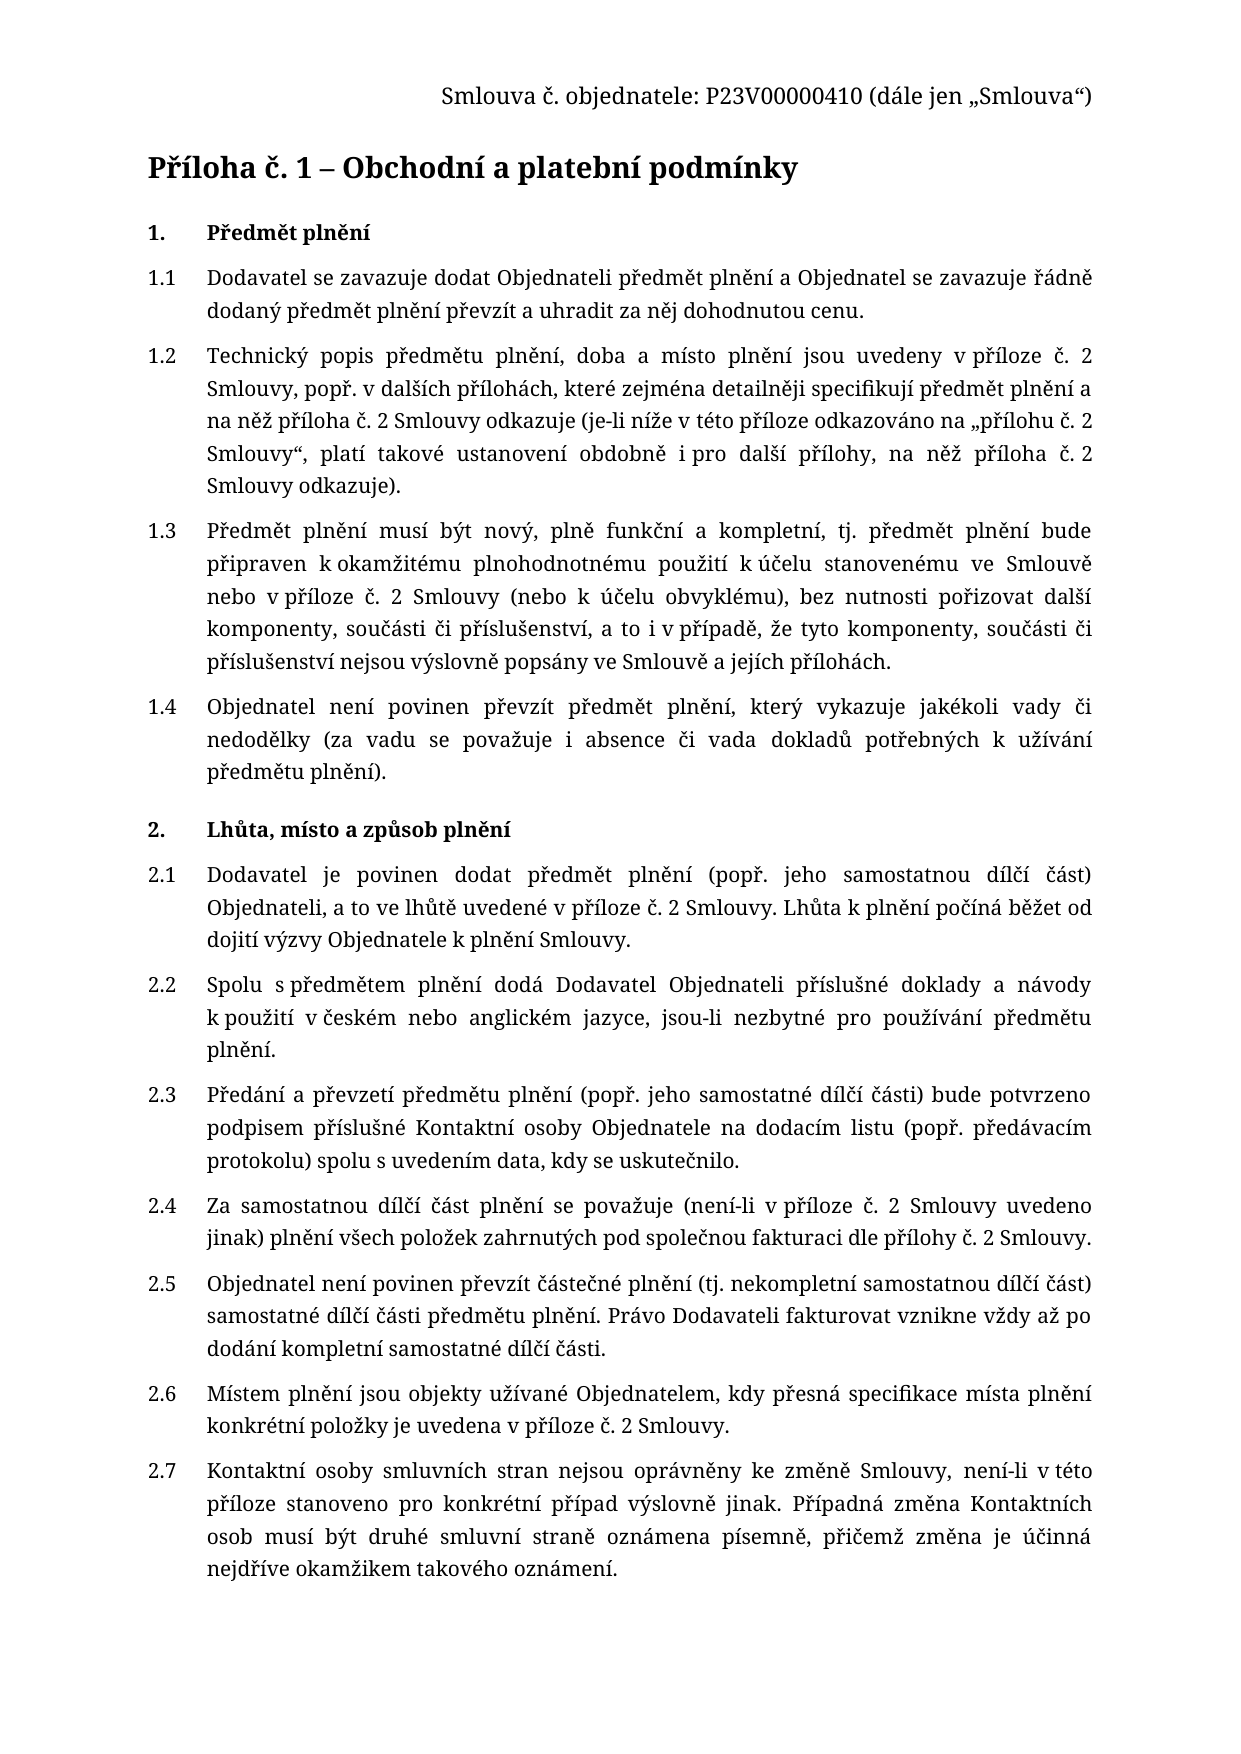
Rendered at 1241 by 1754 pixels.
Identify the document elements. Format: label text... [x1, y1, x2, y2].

list Technický popis předmětu plnění, doba a místo plnění jsou uvedeny v příloze č. 2 Smlouvy, popř. v dalších přílohách, které zejména detailněji specifikují předmět plnění a na něž příloha č. 2 Smlouvy odkazuje (je-li níže v této příloze odkazováno na „přílohu č. 2 Smlouvy“, platí takové ustanovení obdobně i pro další přílohy, na něž příloha č. 2 Smlouvy odkazuje). [148, 341, 1093, 500]
list Objednatel není povinen převzít částečné plnění (tj. nekompletní samostatnou dílčí část) samostatné dílčí části předmětu plnění. Právo Dodavateli fakturovat vznikne vždy až po dodání kompletní samostatné dílčí části. [148, 1269, 1093, 1362]
list Kontaktní osoby smluvních stran nejsou oprávněny ke změně Smlouvy, není-li v této příloze stanoveno pro konkrétní případ výslovně jinak. Případná změna Kontaktních osob musí být druhé smluvní straně oznámena písemně, přičemž změna je účinná nejdříve okamžikem takového oznámení. [148, 1457, 1093, 1583]
list Předmět plnění [148, 218, 1093, 247]
list Předmět plnění musí být nový, plně funkční a kompletní, tj. předmět plnění bude připraven k okamžitému plnohodnotnému použití k účelu stanovenému ve Smlouvě nebo v příloze č. 2 Smlouvy (nebo k účelu obvyklému), bez nutnosti pořizovat další komponenty, součásti či příslušenství, a to i v případě, že tyto komponenty, součásti či příslušenství nejsou výslovně popsány ve Smlouvě a jejích přílohách. [148, 517, 1093, 675]
text Příloha č. 1 – Obchodní a platební podmínky [148, 148, 1093, 187]
list Dodavatel je povinen dodat předmět plnění (popř. jeho samostatnou dílčí část) Objednateli, a to ve lhůtě uvedené v příloze č. 2 Smlouvy. Lhůta k plnění počíná běžet od dojití výzvy Objednatele k plnění Smlouvy. [148, 860, 1093, 954]
list Dodavatel se zavazuje dodat Objednateli předmět plnění a Objednatel se zavazuje řádně dodaný předmět plnění převzít a uhradit za něj dohodnutou cenu. [148, 263, 1093, 324]
list Místem plnění jsou objekty užívané Objednatelem, kdy přesná specifikace místa plnění konkrétní položky je uvedena v příloze č. 2 Smlouvy. [148, 1379, 1093, 1440]
list Za samostatnou dílčí část plnění se považuje (není-li v příloze č. 2 Smlouvy uvedeno jinak) plnění všech položek zahrnutých pod společnou fakturaci dle přílohy č. 2 Smlouvy. [148, 1191, 1093, 1252]
list Spolu s předmětem plnění dodá Dodavatel Objednateli příslušné doklady a návody k použití v českém nebo anglickém jazyce, jsou-li nezbytné pro používání předmětu plnění. [148, 970, 1093, 1064]
list Lhůta, místo a způsob plnění [148, 815, 1093, 843]
list Objednatel není povinen převzít předmět plnění, který vykazuje jakékoli vady či nedodělky (za vadu se považuje i absence či vada dokladů potřebných k užívání předmětu plnění). [148, 692, 1093, 786]
list Předání a převzetí předmětu plnění (popř. jeho samostatné dílčí části) bude potvrzeno podpisem příslušné Kontaktní osoby Objednatele na dodacím listu (popř. předávacím protokolu) spolu s uvedením data, kdy se uskutečnilo. [148, 1081, 1093, 1174]
